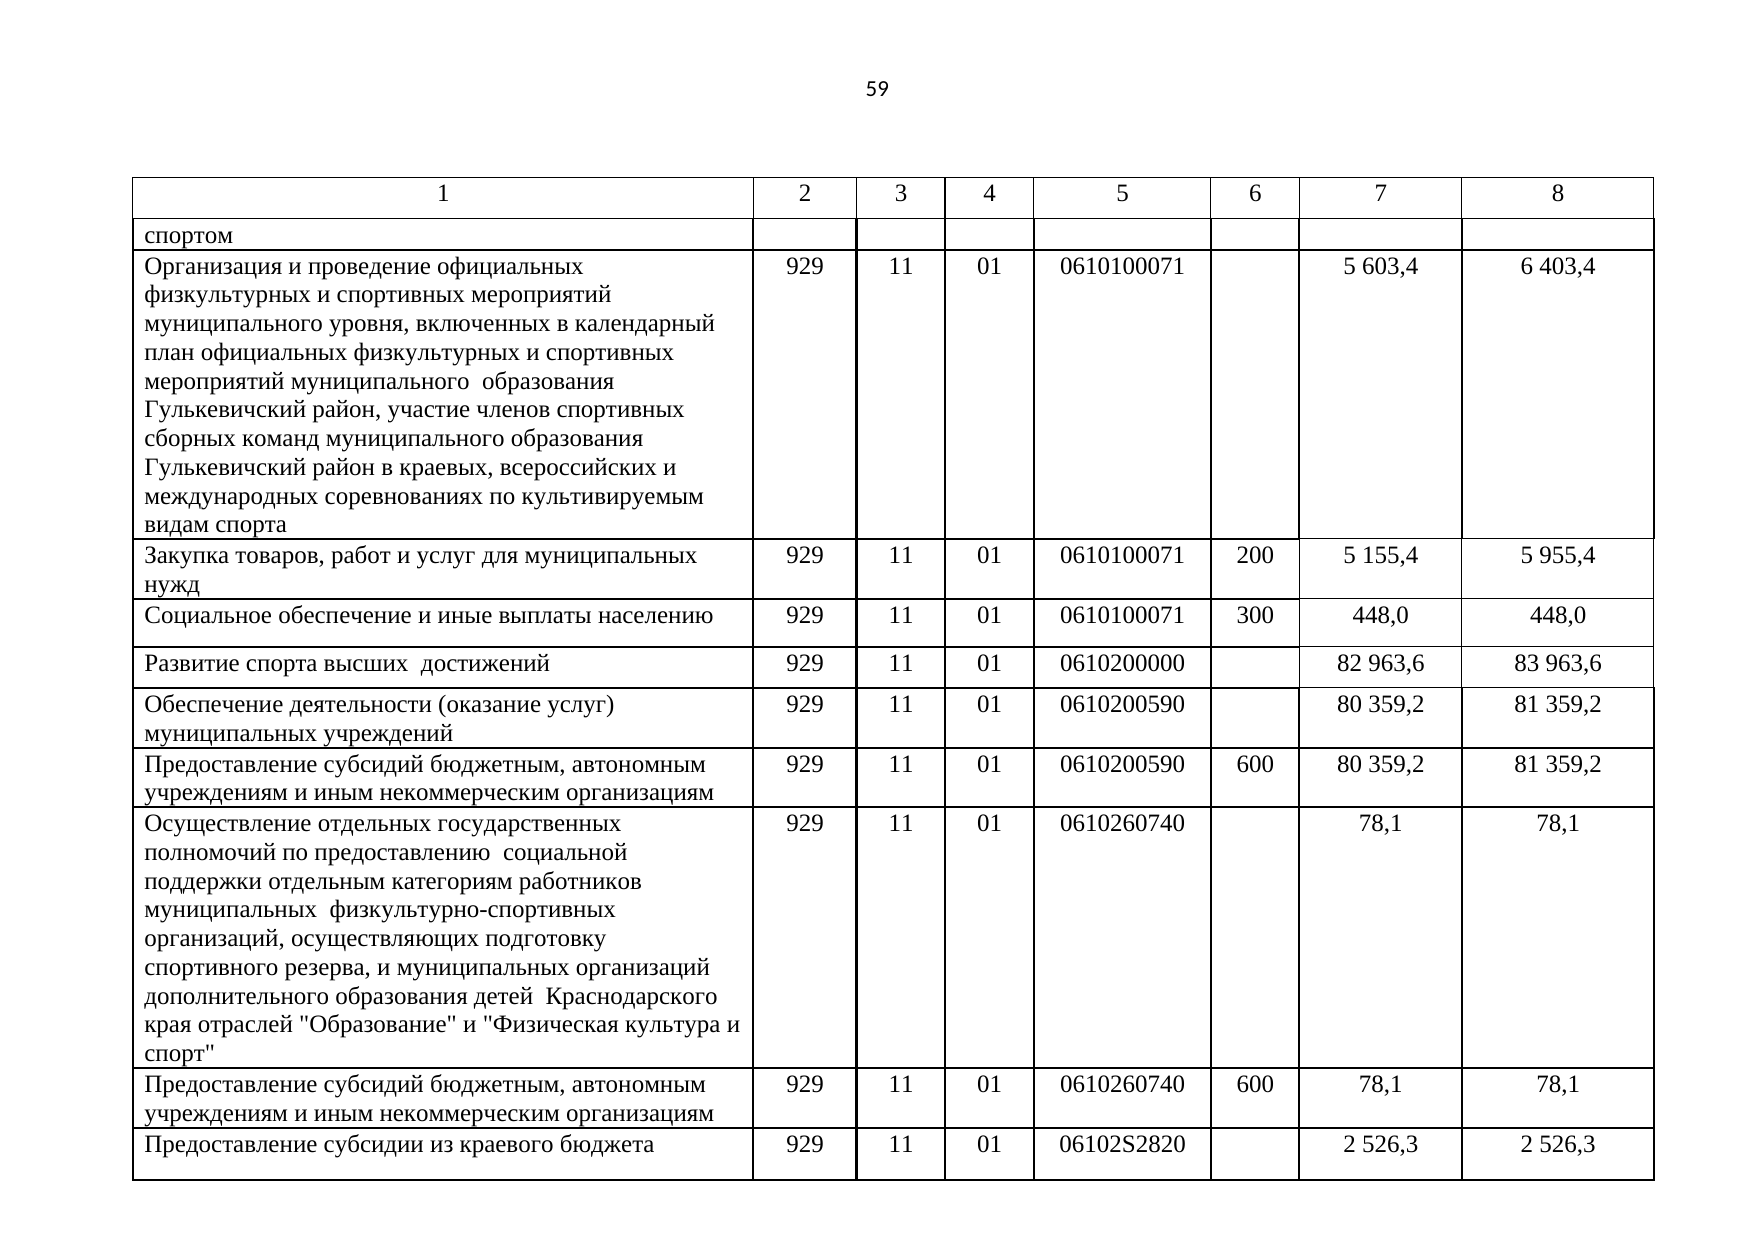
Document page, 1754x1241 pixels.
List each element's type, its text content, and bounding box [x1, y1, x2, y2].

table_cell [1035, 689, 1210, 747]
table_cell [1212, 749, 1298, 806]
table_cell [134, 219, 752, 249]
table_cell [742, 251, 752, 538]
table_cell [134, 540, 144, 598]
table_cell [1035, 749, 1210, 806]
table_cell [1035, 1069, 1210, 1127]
table_header 6 [1211, 178, 1299, 218]
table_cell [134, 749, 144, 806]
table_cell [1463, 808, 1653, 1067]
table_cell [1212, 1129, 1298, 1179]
table_header 8 [1462, 178, 1653, 218]
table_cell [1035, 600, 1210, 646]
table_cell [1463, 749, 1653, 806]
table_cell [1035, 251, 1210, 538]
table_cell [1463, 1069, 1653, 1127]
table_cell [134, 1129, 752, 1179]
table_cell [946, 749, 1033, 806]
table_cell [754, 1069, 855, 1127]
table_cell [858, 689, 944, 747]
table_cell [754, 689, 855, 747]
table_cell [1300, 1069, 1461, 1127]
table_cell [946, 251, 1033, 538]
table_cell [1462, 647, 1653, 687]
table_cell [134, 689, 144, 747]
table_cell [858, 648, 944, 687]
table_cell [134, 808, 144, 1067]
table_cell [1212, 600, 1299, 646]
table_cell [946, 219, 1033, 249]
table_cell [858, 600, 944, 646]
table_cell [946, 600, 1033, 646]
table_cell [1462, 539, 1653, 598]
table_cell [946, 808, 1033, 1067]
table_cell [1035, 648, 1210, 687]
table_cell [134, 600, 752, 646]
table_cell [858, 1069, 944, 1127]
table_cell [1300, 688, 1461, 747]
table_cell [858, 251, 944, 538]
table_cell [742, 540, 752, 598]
table_header 7 [1300, 178, 1461, 218]
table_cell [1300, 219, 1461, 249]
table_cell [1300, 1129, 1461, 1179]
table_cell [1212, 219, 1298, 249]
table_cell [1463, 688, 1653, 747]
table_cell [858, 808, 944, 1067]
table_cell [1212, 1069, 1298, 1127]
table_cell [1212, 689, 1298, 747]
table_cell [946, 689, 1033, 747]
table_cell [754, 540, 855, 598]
table_header 3 [857, 178, 944, 218]
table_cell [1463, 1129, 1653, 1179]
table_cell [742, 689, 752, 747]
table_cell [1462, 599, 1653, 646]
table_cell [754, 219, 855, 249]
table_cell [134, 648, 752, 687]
table_header 4 [946, 178, 1033, 218]
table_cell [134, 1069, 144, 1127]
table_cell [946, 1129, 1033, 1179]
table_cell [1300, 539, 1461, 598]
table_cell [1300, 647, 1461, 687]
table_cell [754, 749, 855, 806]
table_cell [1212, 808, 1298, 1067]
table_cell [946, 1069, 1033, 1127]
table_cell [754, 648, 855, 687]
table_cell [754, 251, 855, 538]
table_header 1 [133, 178, 753, 218]
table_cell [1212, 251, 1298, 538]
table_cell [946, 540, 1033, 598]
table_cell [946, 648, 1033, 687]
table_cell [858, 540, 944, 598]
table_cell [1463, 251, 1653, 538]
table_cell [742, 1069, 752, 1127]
table_header 5 [1034, 178, 1210, 218]
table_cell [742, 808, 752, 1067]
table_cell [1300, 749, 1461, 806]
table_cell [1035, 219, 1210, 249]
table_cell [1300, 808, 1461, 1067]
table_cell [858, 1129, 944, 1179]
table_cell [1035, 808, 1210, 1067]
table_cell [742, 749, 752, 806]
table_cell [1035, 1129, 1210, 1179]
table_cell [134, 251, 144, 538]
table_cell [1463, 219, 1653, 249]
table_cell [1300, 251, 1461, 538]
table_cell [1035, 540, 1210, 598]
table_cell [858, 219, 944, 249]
table_header 2 [754, 178, 856, 218]
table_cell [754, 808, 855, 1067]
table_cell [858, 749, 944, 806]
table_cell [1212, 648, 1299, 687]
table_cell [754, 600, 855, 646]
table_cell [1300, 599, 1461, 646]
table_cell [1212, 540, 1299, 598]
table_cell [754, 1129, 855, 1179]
